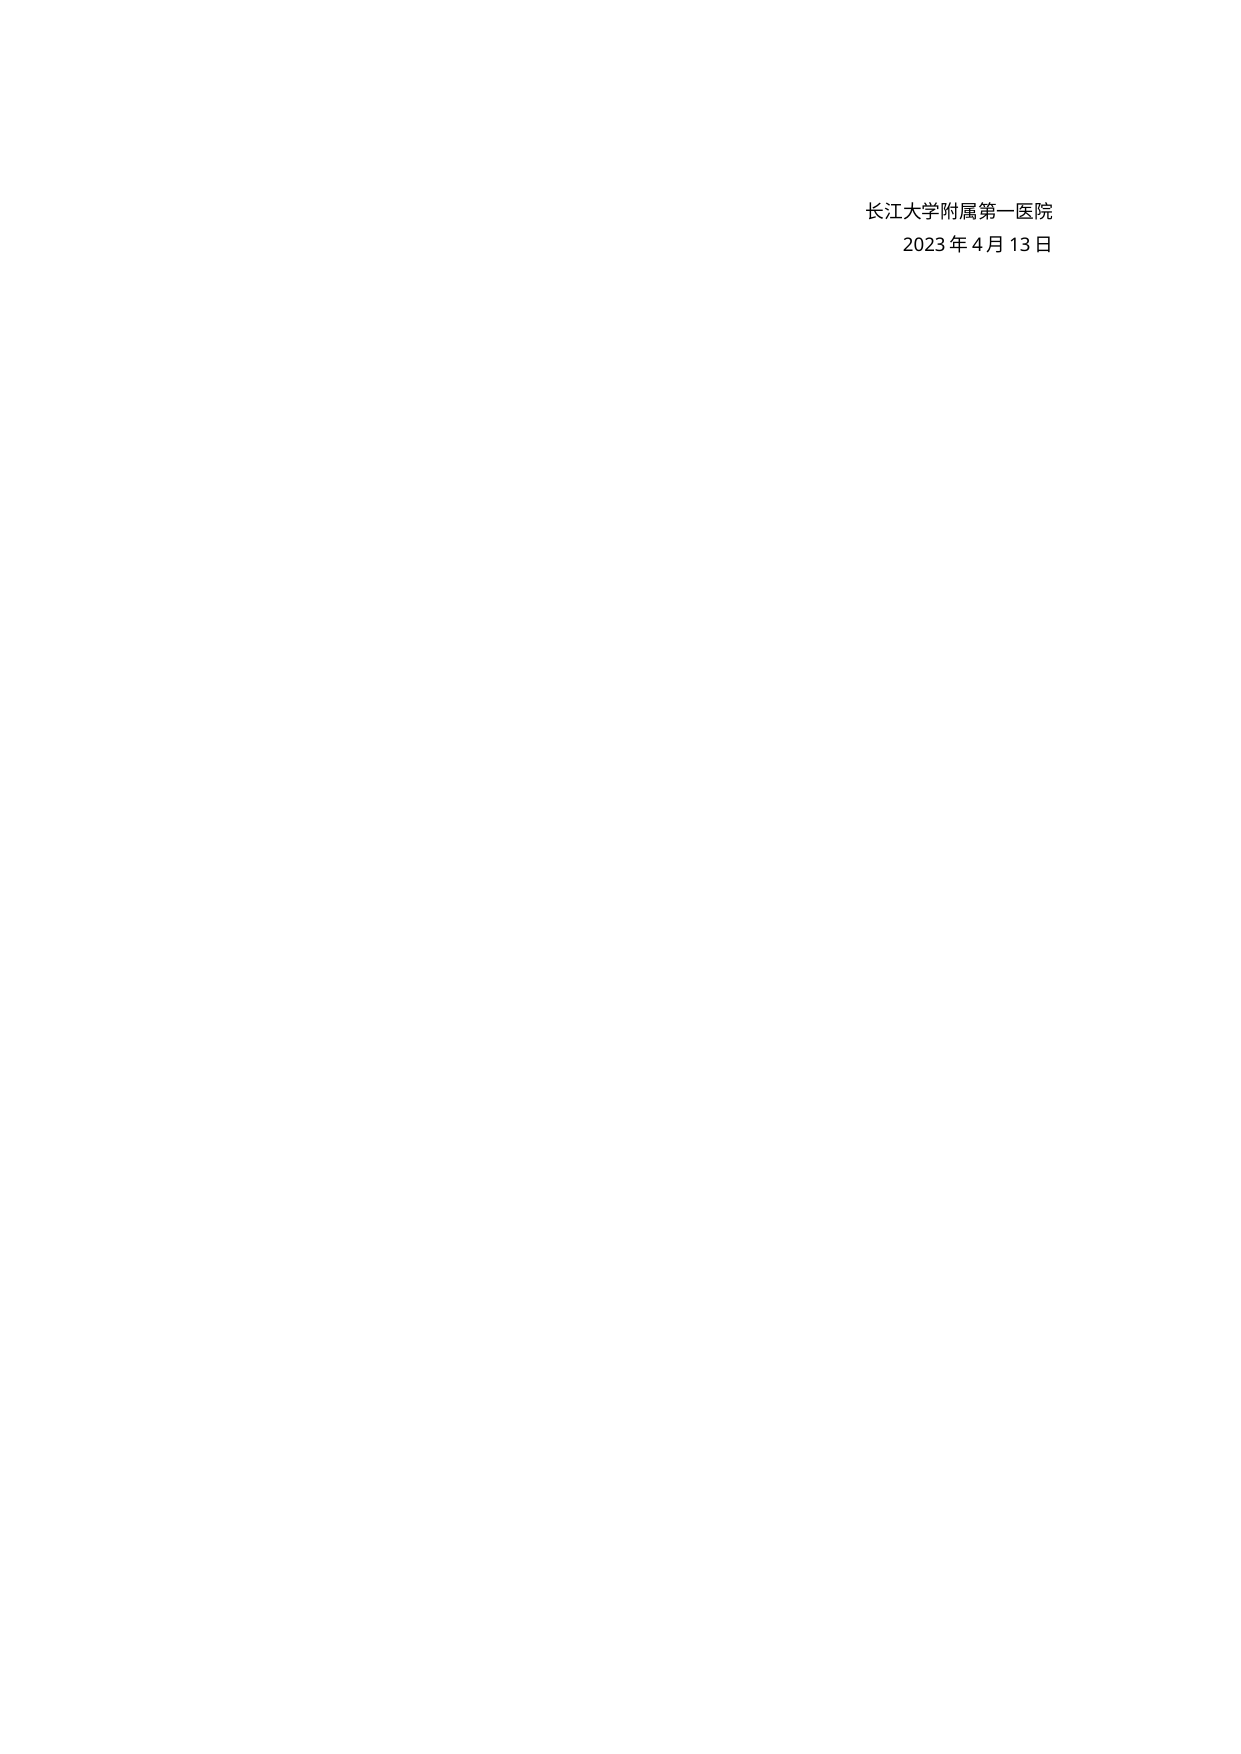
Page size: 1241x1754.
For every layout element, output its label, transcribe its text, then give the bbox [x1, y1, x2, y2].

text 长江大学附属第一医院 [187, 194, 1053, 227]
text 2023年4月13日 [187, 227, 1053, 259]
